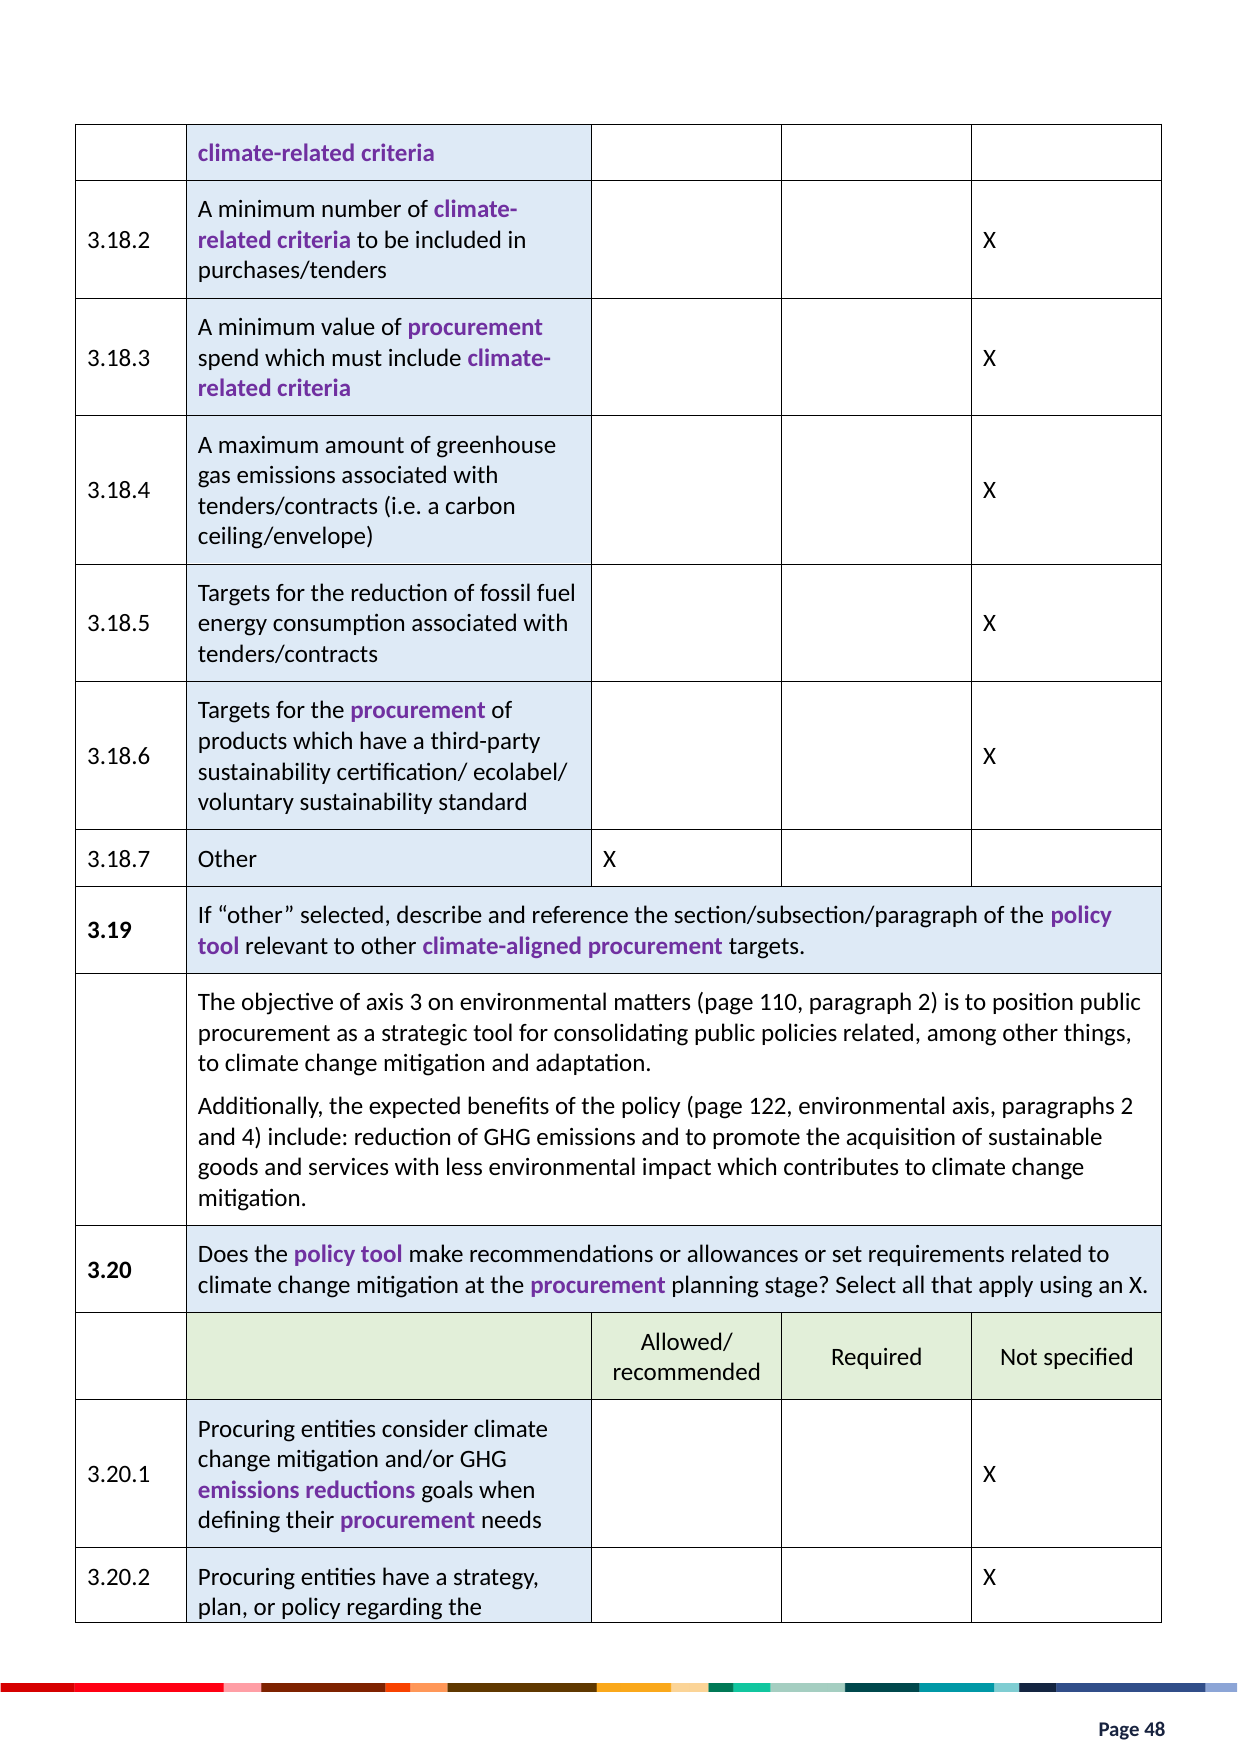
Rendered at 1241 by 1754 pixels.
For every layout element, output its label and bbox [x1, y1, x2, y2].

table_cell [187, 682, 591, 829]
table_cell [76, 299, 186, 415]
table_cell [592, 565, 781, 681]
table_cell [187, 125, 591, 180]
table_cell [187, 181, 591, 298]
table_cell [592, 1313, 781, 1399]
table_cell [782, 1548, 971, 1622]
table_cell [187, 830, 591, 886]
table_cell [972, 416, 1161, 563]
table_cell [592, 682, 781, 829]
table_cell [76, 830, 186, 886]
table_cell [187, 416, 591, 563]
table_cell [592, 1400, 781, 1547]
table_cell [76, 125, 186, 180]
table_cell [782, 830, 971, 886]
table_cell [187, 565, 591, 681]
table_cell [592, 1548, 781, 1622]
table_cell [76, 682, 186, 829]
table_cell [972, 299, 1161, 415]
picture [0, 1683, 1236, 1692]
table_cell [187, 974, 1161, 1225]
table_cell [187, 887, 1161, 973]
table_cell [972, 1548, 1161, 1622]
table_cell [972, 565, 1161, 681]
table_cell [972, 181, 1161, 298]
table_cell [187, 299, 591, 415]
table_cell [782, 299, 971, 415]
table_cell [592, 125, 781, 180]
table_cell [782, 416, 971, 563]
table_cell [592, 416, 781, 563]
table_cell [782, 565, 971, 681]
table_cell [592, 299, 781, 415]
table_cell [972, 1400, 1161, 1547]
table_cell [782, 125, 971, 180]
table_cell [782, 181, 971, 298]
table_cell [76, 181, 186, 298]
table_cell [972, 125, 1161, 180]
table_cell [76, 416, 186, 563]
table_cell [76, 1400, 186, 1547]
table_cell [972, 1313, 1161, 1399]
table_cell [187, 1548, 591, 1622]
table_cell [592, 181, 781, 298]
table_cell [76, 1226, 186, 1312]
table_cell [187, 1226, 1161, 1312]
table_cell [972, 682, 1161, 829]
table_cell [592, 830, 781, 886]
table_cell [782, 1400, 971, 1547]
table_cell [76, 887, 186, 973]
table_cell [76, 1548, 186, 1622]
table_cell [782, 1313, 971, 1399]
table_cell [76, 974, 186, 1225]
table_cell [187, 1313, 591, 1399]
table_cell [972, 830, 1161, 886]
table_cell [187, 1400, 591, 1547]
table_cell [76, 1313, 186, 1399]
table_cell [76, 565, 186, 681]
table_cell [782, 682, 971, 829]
